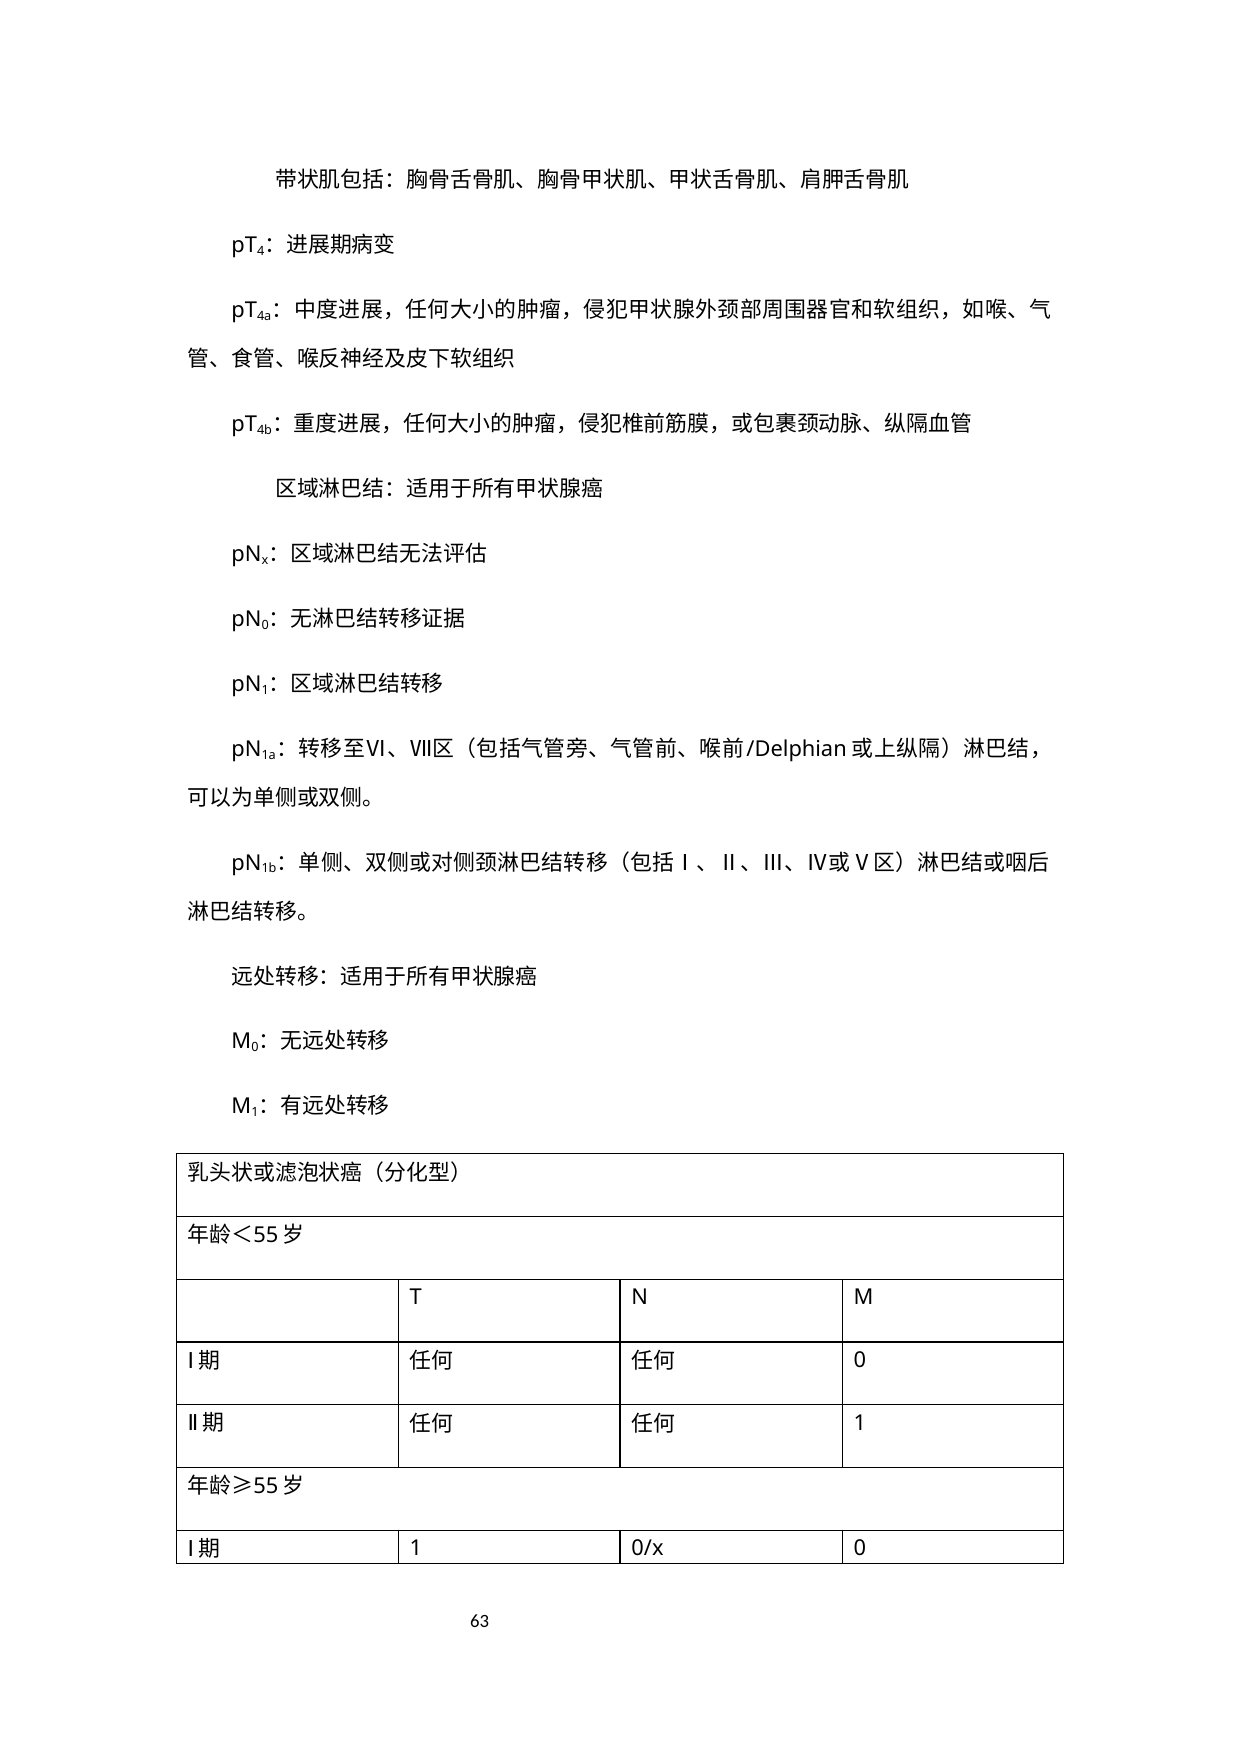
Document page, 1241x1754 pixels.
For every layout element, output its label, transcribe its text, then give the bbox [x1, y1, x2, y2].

list 远处转移：适用于所有甲状腺癌 [187, 958, 1053, 991]
table_cell 年龄≥55岁 [177, 1468, 1063, 1529]
table_cell M [843, 1280, 1063, 1341]
table_header 乳头状或滤泡状癌（分化型） [177, 1154, 1063, 1216]
list pN1a：转移至Ⅵ、Ⅶ区（包括气管旁、气管前、喉前/Delphian或上纵隔）淋巴结，可以为单侧或双侧。 [187, 731, 1053, 812]
list 区域淋巴结：适用于所有甲状腺癌 [187, 471, 1053, 503]
table_cell 0 [843, 1343, 1063, 1404]
list M1：有远处转移 [187, 1088, 1053, 1121]
table_cell Ⅱ期 [177, 1405, 398, 1467]
table_cell N [621, 1280, 842, 1341]
list pT4a：中度进展，任何大小的肿瘤，侵犯甲状腺外颈部周围器官和软组织，如喉、气管、食管、喉反神经及皮下软组织 [187, 292, 1053, 373]
list pT4：进展期病变 [187, 227, 1053, 259]
table_cell T [399, 1280, 619, 1341]
table_cell 1 [843, 1405, 1063, 1467]
table_cell Ⅰ期 [177, 1531, 398, 1563]
list pN1：区域淋巴结转移 [187, 666, 1053, 698]
list pN1b：单侧、双侧或对侧颈淋巴结转移（包括Ⅰ、Ⅱ、Ⅲ、Ⅳ或Ⅴ区）淋巴结或咽后淋巴结转移。 [187, 844, 1053, 926]
list M0：无远处转移 [187, 1023, 1053, 1056]
list pT4b：重度进展，任何大小的肿瘤，侵犯椎前筋膜，或包裹颈动脉、纵隔血管 [187, 406, 1053, 438]
table_cell [177, 1280, 398, 1341]
list 带状肌包括：胸骨舌骨肌、胸骨甲状肌、甲状舌骨肌、肩胛舌骨肌 [187, 162, 1053, 194]
table_cell 任何 [399, 1343, 619, 1404]
table_cell 任何 [621, 1405, 842, 1467]
table_cell Ⅰ期 [177, 1343, 398, 1404]
list pNx：区域淋巴结无法评估 [187, 536, 1053, 568]
table_cell 1 [399, 1531, 619, 1563]
table_cell 0 [843, 1531, 1063, 1563]
table_cell 0/x [621, 1531, 842, 1563]
table_cell 任何 [621, 1343, 842, 1404]
table_cell 年龄＜55岁 [177, 1217, 1063, 1279]
table_cell 任何 [399, 1405, 619, 1467]
list pN0：无淋巴结转移证据 [187, 601, 1053, 633]
